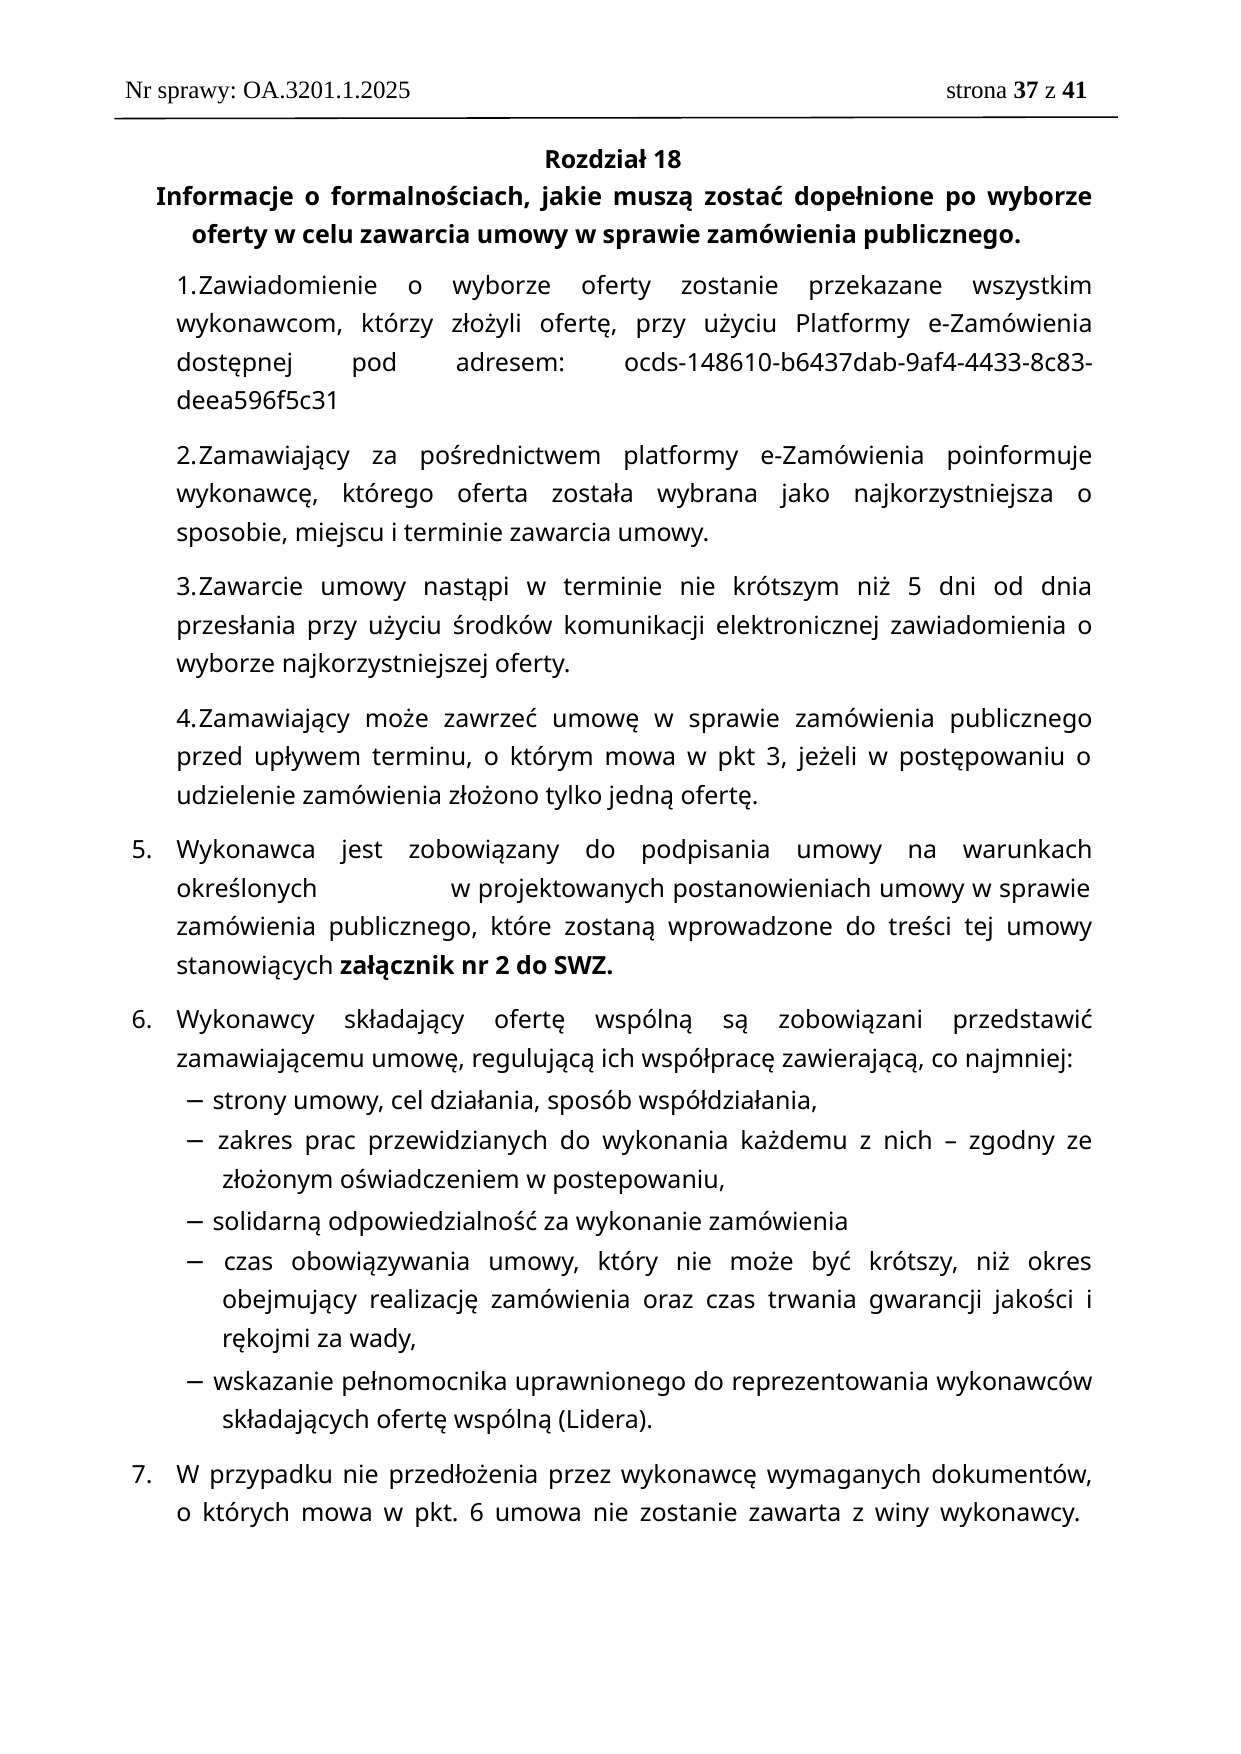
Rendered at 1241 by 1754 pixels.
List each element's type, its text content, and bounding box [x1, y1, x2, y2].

list Wykonawca jest zobowiązany do podpisania umowy na warunkach określonych w projektowanych postanowieniach umowy w sprawie zamówienia publicznego, które zostaną wprowadzone do treści tej umowy stanowiących załącznik nr 2 do SWZ. [131, 832, 1093, 981]
list Zamawiający może zawrzeć umowę w sprawie zamówienia publicznego przed upływem terminu, o którym mowa w pkt 3, jeżeli w postępowaniu o udzielenie zamówienia złożono tylko jedną ofertę. [176, 700, 1093, 811]
text − zakres prac przewidzianych do wykonania każdemu z nich – zgodny ze złożonym oświadczeniem w postepowaniu, [184, 1123, 1093, 1195]
list Zawiadomienie o wyborze oferty zostanie przekazane wszystkim wykonawcom, którzy złożyli ofertę, przy użyciu Platformy e-Zamówienia dostępnej pod adresem: ocds-148610-b6437dab-9af4-4433-8c83-deea596f5c31 [176, 267, 1093, 417]
list Wykonawcy składający ofertę wspólną są zobowiązani przedstawić zamawiającemu umowę, regulującą ich współpracę zawierającą, co najmniej: [131, 1002, 1093, 1074]
subtitle Rozdział 18 [132, 142, 1093, 176]
text − strony umowy, cel działania, sposób współdziałania, [184, 1083, 1093, 1117]
text − solidarną odpowiedzialność za wykonanie zamówienia [184, 1203, 1093, 1238]
text − czas obowiązywania umowy, który nie może być krótszy, niż okres obejmujący realizację zamówienia oraz czas trwania gwarancji jakości i rękojmi za wady, [184, 1244, 1093, 1355]
text Informacje o formalnościach, jakie muszą zostać dopełnione po wyborze oferty w celu zawarcia umowy w sprawie zamówienia publicznego. [156, 179, 1093, 251]
list W przypadku nie przedłożenia przez wykonawcę wymaganych dokumentów, o których mowa w pkt. 6 umowa nie zostanie zawarta z winy wykonawcy. [131, 1456, 1093, 1567]
list Zamawiający za pośrednictwem platformy e-Zamówienia poinformuje wykonawcę, którego oferta została wybrana jako najkorzystniejsza o sposobie, miejscu i terminie zawarcia umowy. [176, 437, 1093, 548]
text − wskazanie pełnomocnika uprawnionego do reprezentowania wykonawców składających ofertę wspólną (Lidera). [184, 1363, 1093, 1436]
list Zawarcie umowy nastąpi w terminie nie krótszym niż 5 dni od dnia przesłania przy użyciu środków komunikacji elektronicznej zawiadomienia o wyborze najkorzystniejszej oferty. [176, 569, 1093, 680]
